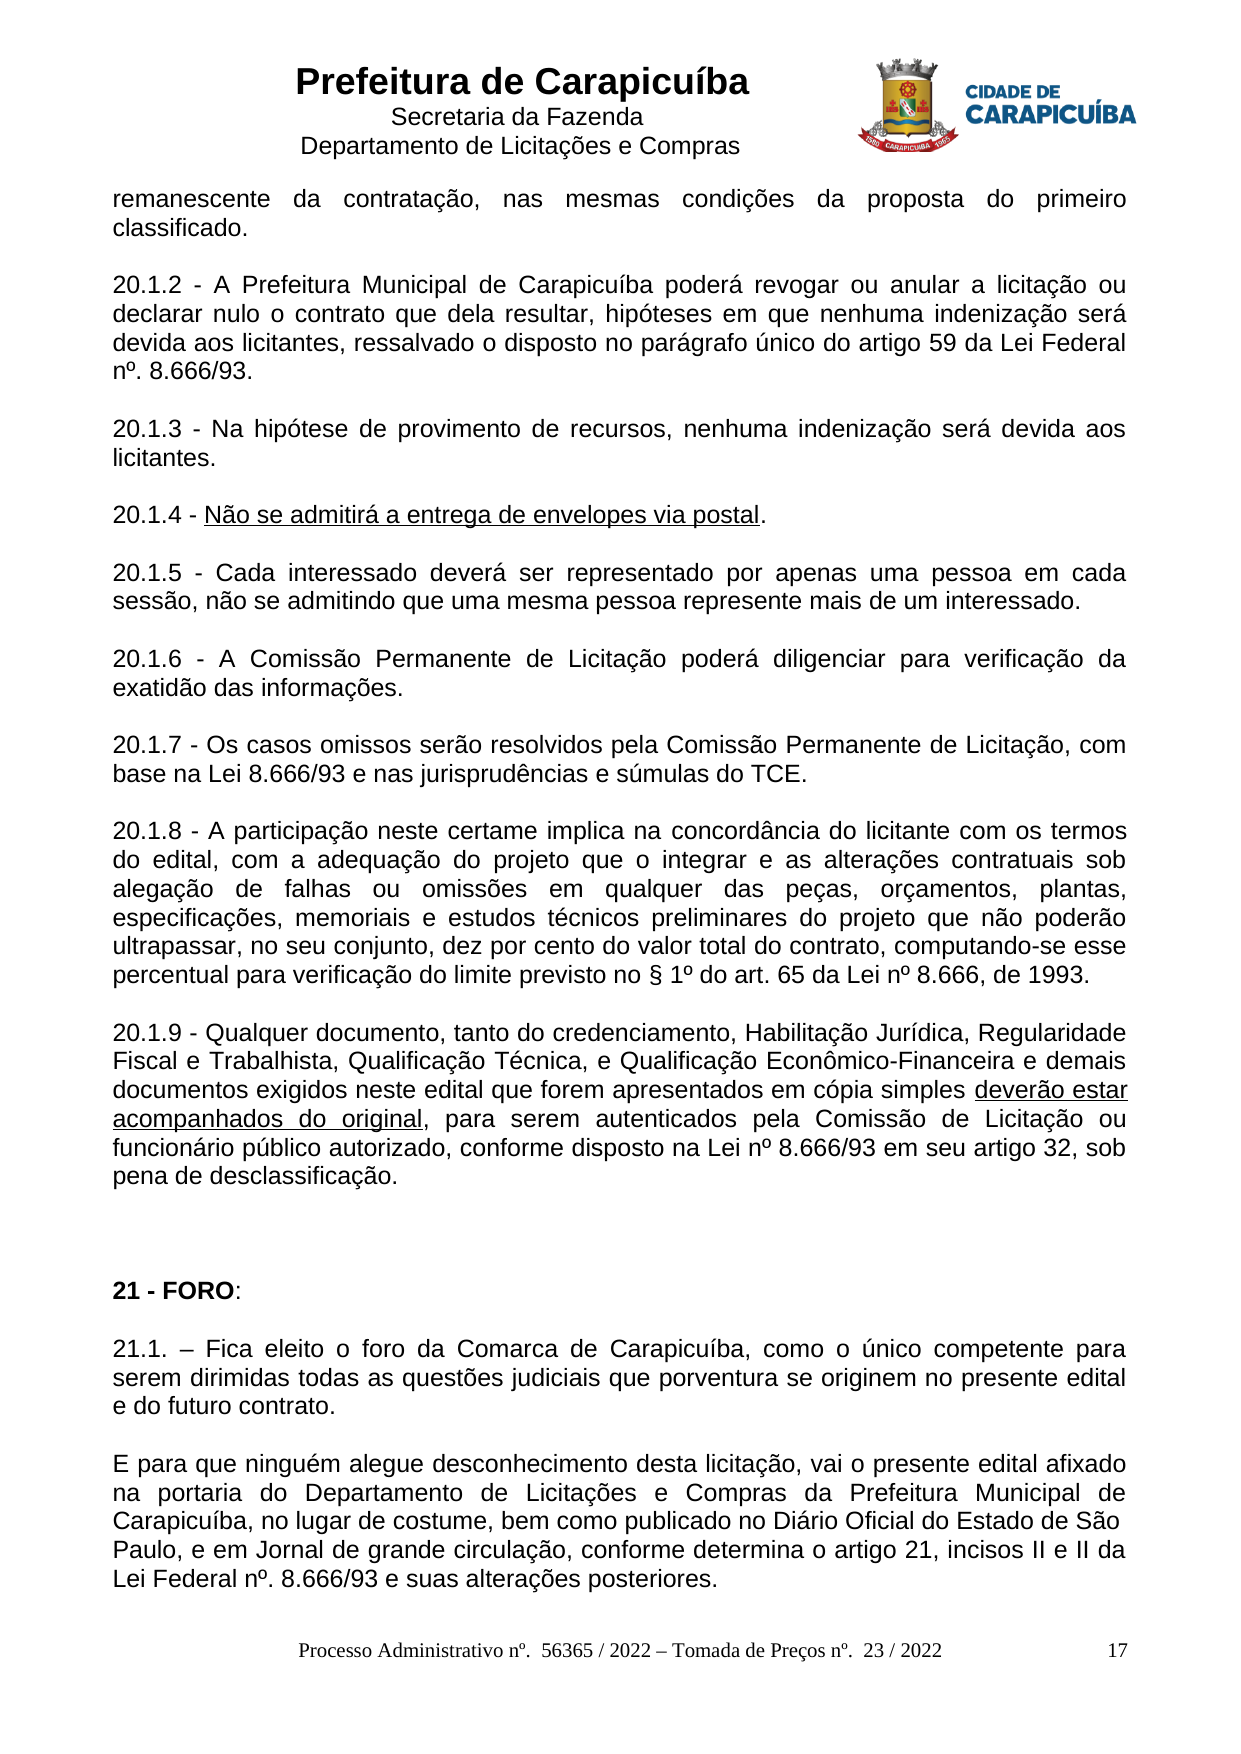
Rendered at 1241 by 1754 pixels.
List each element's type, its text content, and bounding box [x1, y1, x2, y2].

text 20.1.3 - Na hipótese de provimento de recursos, nenhuma indenização será devida aos licitantes. [112, 414, 1128, 471]
text 20.1.4 - Não se admitirá a entrega de envelopes via postal. [112, 500, 1128, 529]
text remanescente da contratação, nas mesmas condições da proposta do primeiro classificado. [112, 184, 1128, 241]
text 20.1.6 - A Comissão Permanente de Licitação poderá diligenciar para verificação da exatidão das informações. [112, 644, 1128, 701]
text 20.1.9 - Qualquer documento, tanto do credenciamento, Habilitação Jurídica, Regularidade Fiscal e Trabalhista, Qualificação Técnica, e Qualificação Econômico-Financeira e demais documentos exigidos neste edital que forem apresentados em cópia simples deverão estar acompanhados do original, para serem autenticados pela Comissão de Licitação ou funcionário público autorizado, conforme disposto na Lei nº 8.666/93 em seu artigo 32, sob pena de desclassificação. [112, 1017, 1128, 1190]
text Paulo, e em Jornal de grande circulação, conforme determina o artigo 21, incisos II e II da Lei Federal nº. 8.666/93 e suas alterações posteriores. [112, 1535, 1128, 1592]
text 20.1.2 - A Prefeitura Municipal de Carapicuíba poderá revogar ou anular a licitação ou declarar nulo o contrato que dela resultar, hipóteses em que nenhuma indenização será devida aos licitantes, ressalvado o disposto no parágrafo único do artigo 59 da Lei Federal nº. 8.666/93. [112, 270, 1128, 385]
picture [857, 57, 1139, 152]
text 21 - FORO: [112, 1276, 1128, 1305]
text 20.1.5 - Cada interessado deverá ser representado por apenas uma pessoa em cada sessão, não se admitindo que uma mesma pessoa represente mais de um interessado. [112, 557, 1128, 615]
text 21.1. – Fica eleito o foro da Comarca de Carapicuíba, como o único competente para serem dirimidas todas as questões judiciais que porventura se originem no presente edital e do futuro contrato. [112, 1334, 1128, 1420]
text 20.1.7 - Os casos omissos serão resolvidos pela Comissão Permanente de Licitação, com base na Lei 8.666/93 e nas jurisprudências e súmulas do TCE. [112, 730, 1128, 787]
text 20.1.8 - A participação neste certame implica na concordância do licitante com os termos do edital, com a adequação do projeto que o integrar e as alterações contratuais sob alegação de falhas ou omissões em qualquer das peças, orçamentos, plantas, especificações, memoriais e estudos técnicos preliminares do projeto que não poderão ultrapassar, no seu conjunto, dez por cento do valor total do contrato, computando-se esse percentual para verificação do limite previsto no § 1º do art. 65 da Lei nº 8.666, de 1993. [112, 816, 1128, 989]
text E para que ninguém alegue desconhecimento desta licitação, vai o presente edital afixado na portaria do Departamento de Licitações e Compras da Prefeitura Municipal de Carapicuíba, no lugar de costume, bem como publicado no Diário Oficial do Estado de São [112, 1449, 1128, 1535]
